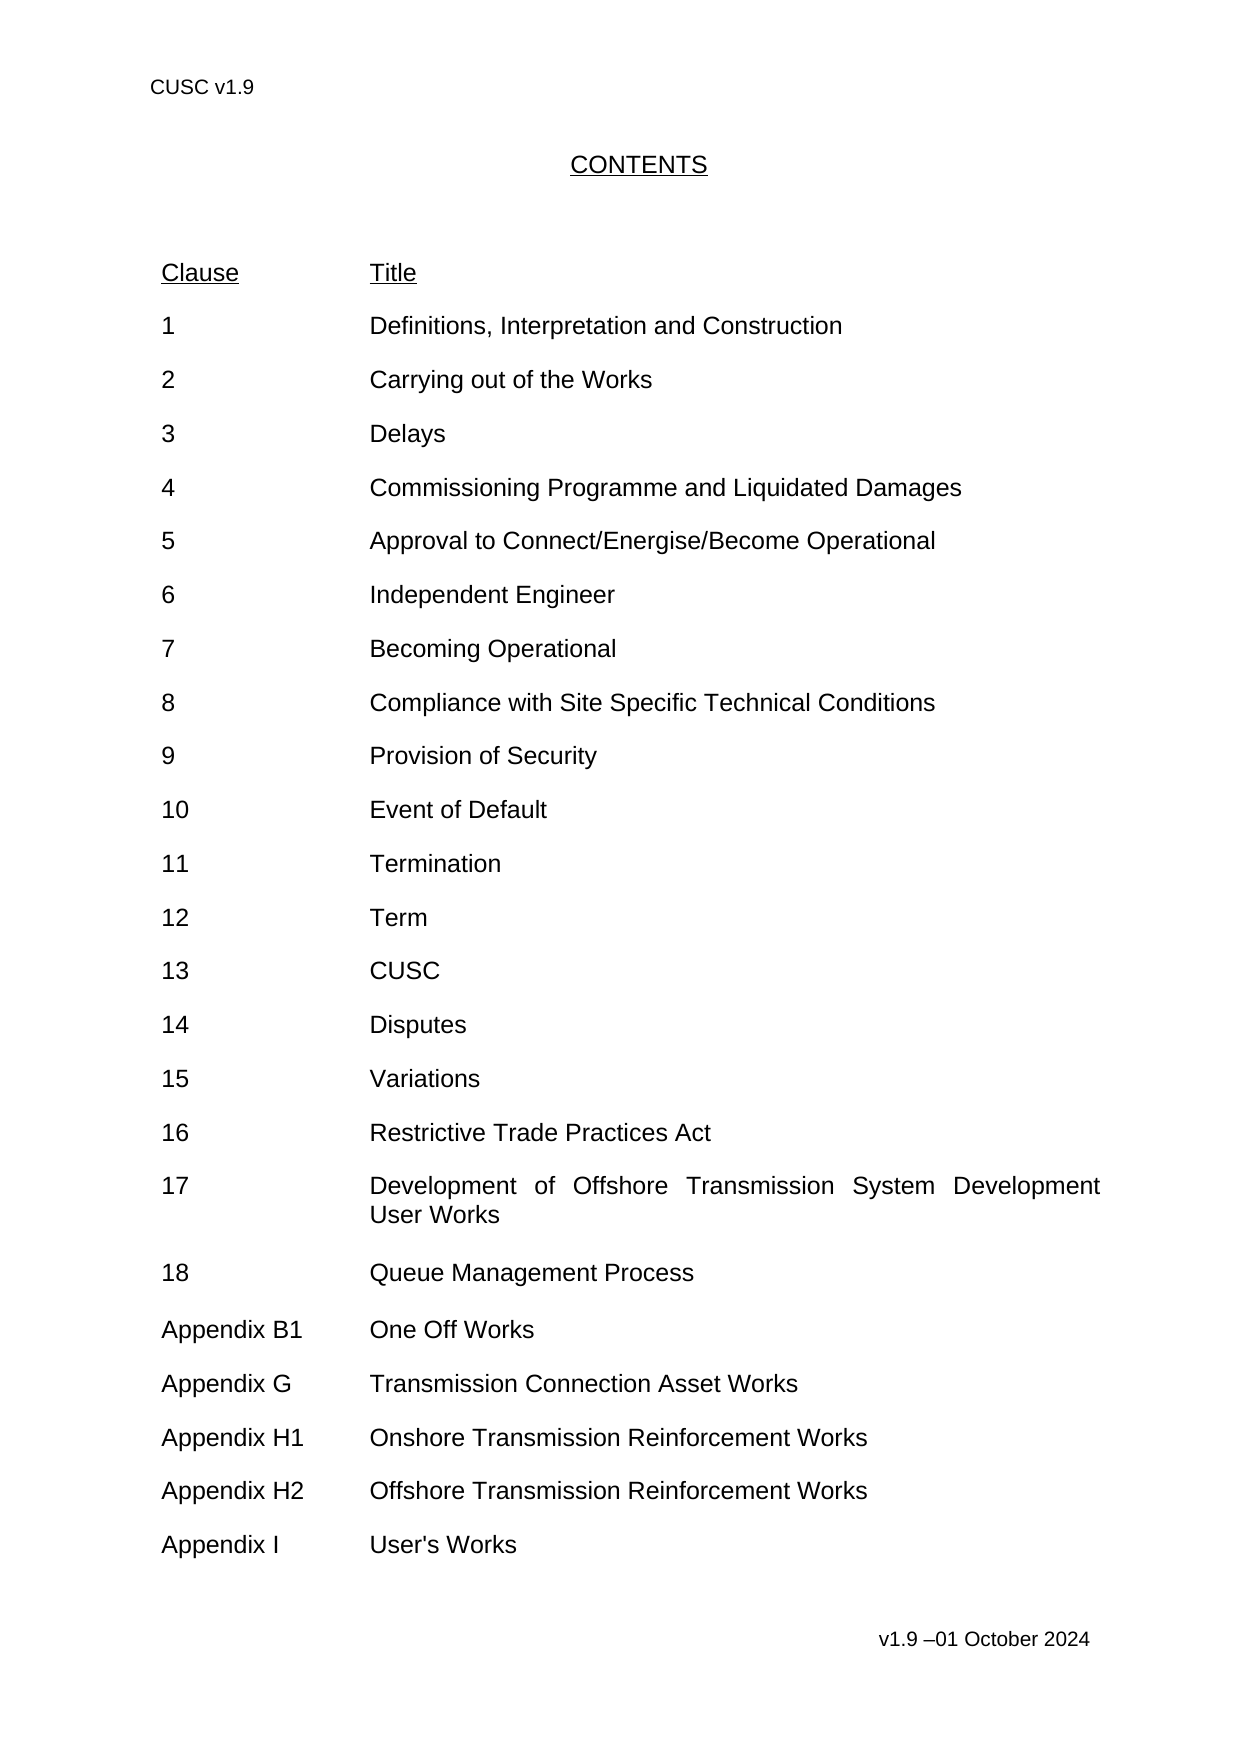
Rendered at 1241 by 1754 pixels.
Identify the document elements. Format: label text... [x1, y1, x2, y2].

table_cell Offshore Transmission Reinforcement Works [358, 1476, 1113, 1530]
table_cell One Off Works [358, 1315, 1113, 1369]
table_header Title [358, 258, 1113, 311]
table_cell 9 [150, 741, 358, 795]
table_cell 8 [150, 688, 358, 741]
table_cell Term [358, 903, 1113, 956]
table_cell 1 [150, 311, 358, 365]
table_cell Termination [358, 849, 1113, 902]
table_cell Restrictive Trade Practices Act [358, 1118, 1113, 1171]
table_cell Development of Offshore Transmission System Development User Works [358, 1171, 1113, 1257]
table_cell User's Works [358, 1530, 1113, 1584]
table_cell Provision of Security [358, 741, 1113, 795]
table_cell Compliance with Site Specific Technical Conditions [358, 688, 1113, 741]
table_cell Independent Engineer [358, 580, 1113, 634]
table_cell Onshore Transmission Reinforcement Works [358, 1423, 1113, 1476]
table_cell 4 [150, 473, 358, 526]
table_cell Carrying out of the Works [358, 365, 1113, 419]
table_cell Event of Default [358, 795, 1113, 849]
table_cell Appendix H2 [150, 1476, 358, 1530]
table_cell 16 [150, 1118, 358, 1171]
table_cell 17 [150, 1171, 358, 1257]
table_cell Delays [358, 419, 1113, 472]
table_cell 6 [150, 580, 358, 634]
table_cell 3 [150, 419, 358, 472]
table_cell Appendix I [150, 1530, 358, 1584]
table_cell 18 [150, 1258, 358, 1315]
table_cell Approval to Connect/Energise/Become Operational [358, 526, 1113, 580]
table_cell 7 [150, 634, 358, 687]
table_cell 15 [150, 1064, 358, 1117]
table_cell Variations [358, 1064, 1113, 1117]
table_cell 5 [150, 526, 358, 580]
table_cell 2 [150, 365, 358, 419]
table_cell Queue Management Process [358, 1258, 1113, 1315]
table_cell Appendix H1 [150, 1423, 358, 1476]
table_cell Transmission Connection Asset Works [358, 1369, 1113, 1422]
table_cell Appendix B1 [150, 1315, 358, 1369]
table_cell CUSC [358, 956, 1113, 1010]
text CONTENTS [187, 150, 1090, 179]
table_header Clause [150, 258, 358, 311]
table_cell Commissioning Programme and Liquidated Damages [358, 473, 1113, 526]
table_cell Appendix G [150, 1369, 358, 1422]
table_cell 12 [150, 903, 358, 956]
table_cell Becoming Operational [358, 634, 1113, 687]
table_cell Disputes [358, 1010, 1113, 1064]
table_cell 11 [150, 849, 358, 902]
table_cell Definitions, Interpretation and Construction [358, 311, 1113, 365]
table_cell 10 [150, 795, 358, 849]
table_cell 14 [150, 1010, 358, 1064]
table_cell 13 [150, 956, 358, 1010]
